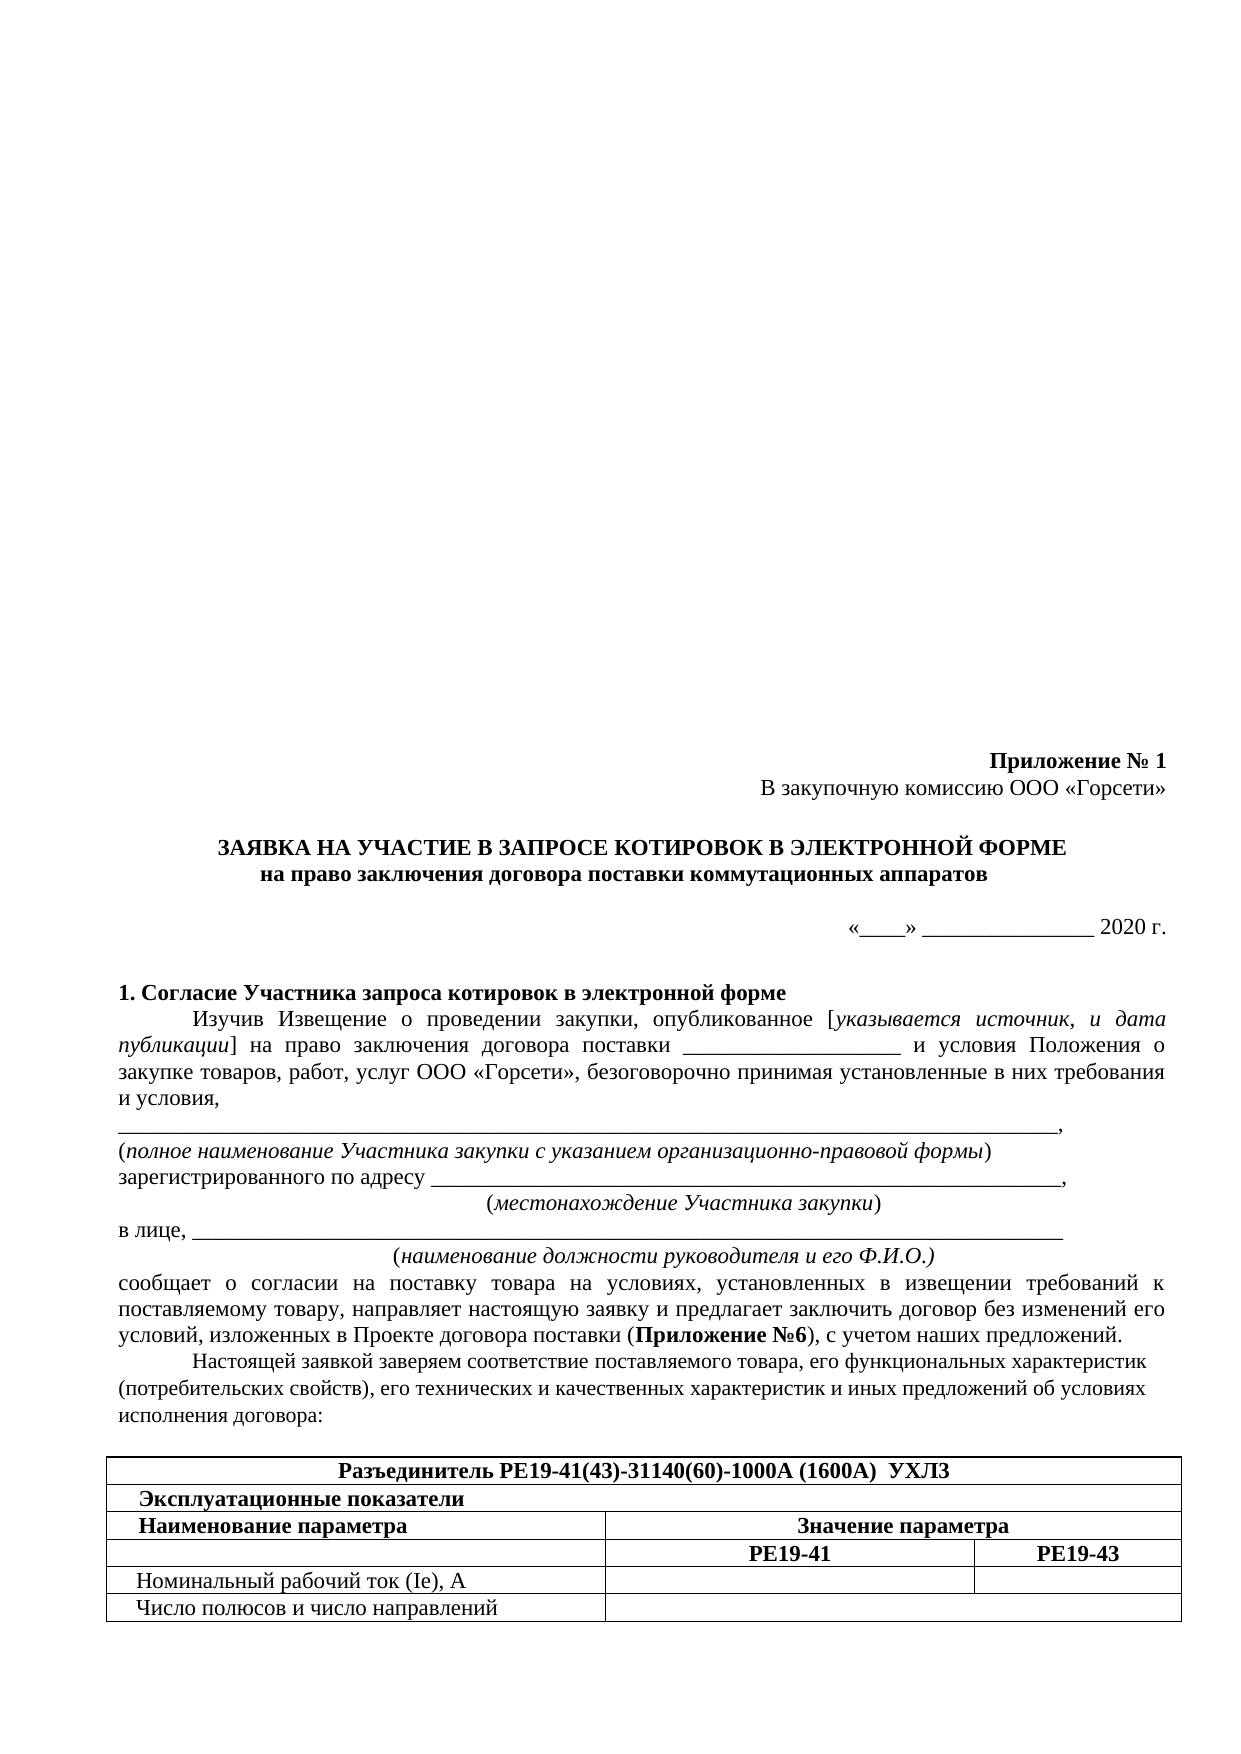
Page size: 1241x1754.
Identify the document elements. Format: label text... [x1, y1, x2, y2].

table_cell [975, 1567, 1181, 1593]
table_cell [606, 1567, 974, 1593]
text в лице, ____________________________________________________________________________ [118, 1216, 1167, 1242]
text (полное наименование Участника закупки с указанием организационно-правовой формы) [118, 1137, 1167, 1163]
table_cell Значение параметра [606, 1512, 1181, 1538]
text ЗАЯВКА НА УЧАСТИЕ В ЗАПРОСЕ КОТИРОВОК В ЭЛЕКТРОННОЙ ФОРМЕ [118, 834, 1167, 860]
text «____» _______________ 2020 г. [118, 913, 1167, 939]
table_cell Наименование параметра [107, 1512, 605, 1538]
table_cell Эксплуатационные показатели [107, 1485, 1181, 1511]
text Изучив Извещение о проведении закупки, опубликованное [указывается источник, и дата публикации] на право заключения договора поставки ___________________ и условия Положения о закупке товаров, работ, услуг ООО «Горсети», безоговорочно принимая установленные в них требования и условия, [118, 1005, 1167, 1110]
text В закупочную комиссию ООО «Горсети» [118, 774, 1167, 800]
text зарегистрированного по адресу _______________________________________________________, [118, 1163, 1167, 1189]
table_cell [606, 1594, 1181, 1621]
text сообщает о согласии на поставку товара на условиях, установленных в извещении требований к поставляемому товару, направляет настоящую заявку и предлагает заключить договор без изменений его условий, изложенных в Проекте договора поставки (Приложение №6), с учетом наших предложений. [118, 1268, 1167, 1348]
table_header Разъединитель РЕ19-41(43)-31140(60)-1000А (1600А) УХЛ3 [107, 1458, 1181, 1484]
text (наименование должности руководителя и его Ф.И.О.) [118, 1242, 1167, 1268]
table_cell [107, 1540, 605, 1566]
table_cell РЕ19-43 [975, 1540, 1181, 1566]
text Приложение № 1 [177, 747, 1167, 774]
text на право заключения договора поставки коммутационных аппаратов [212, 860, 1036, 886]
text __________________________________________________________________________________, [118, 1110, 1167, 1137]
text (местонахождение Участника закупки) [118, 1189, 1167, 1216]
table_cell РЕ19-41 [606, 1540, 974, 1566]
text Настоящей заявкой заверяем соответствие поставляемого товара, его функциональных характеристик (потребительских свойств), его технических и качественных характеристик и иных предложений об условиях исполнения договора: [118, 1348, 1167, 1427]
table_cell Номинальный рабочий ток (Iе), А [107, 1567, 605, 1593]
table_cell Число полюсов и число направлений [107, 1594, 605, 1621]
text 1. Согласие Участника запроса котировок в электронной форме [118, 979, 1167, 1005]
